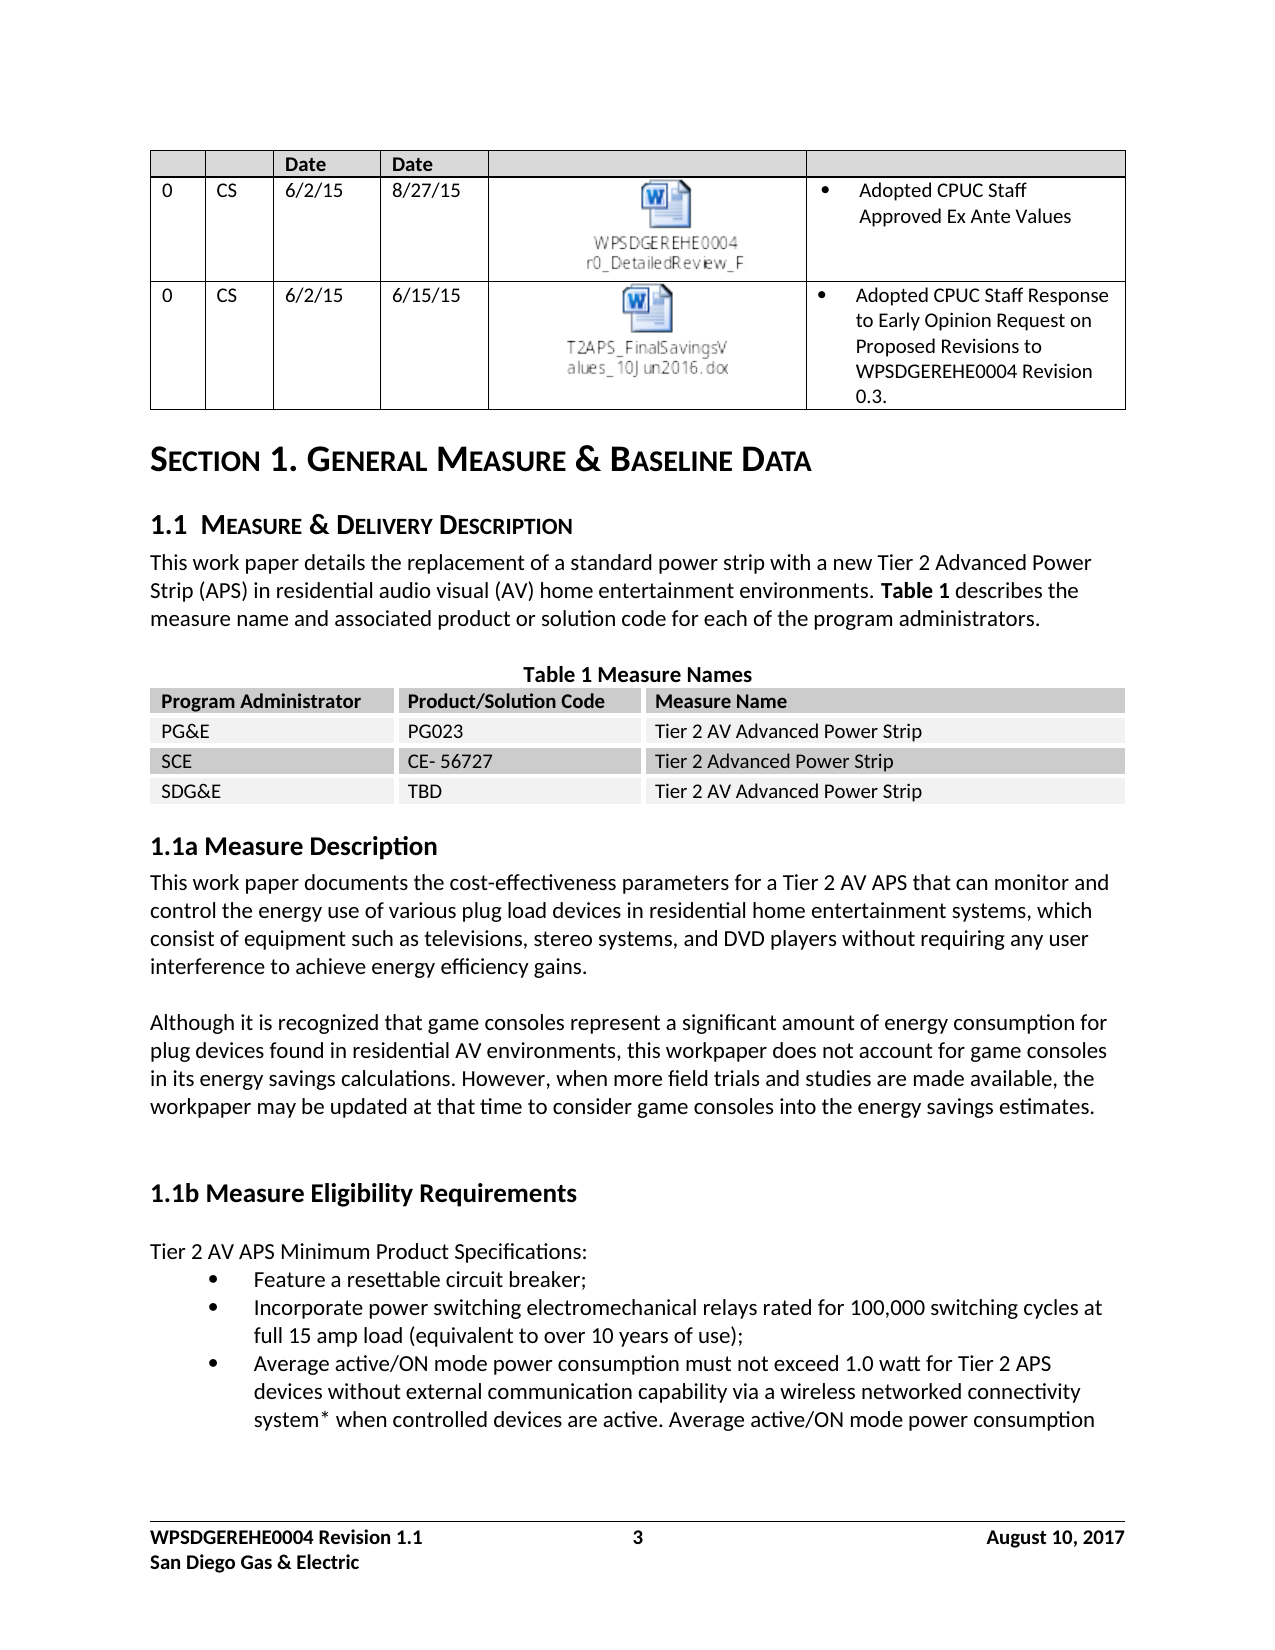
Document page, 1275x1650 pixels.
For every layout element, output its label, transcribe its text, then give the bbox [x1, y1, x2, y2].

table_cell CS [206, 178, 273, 281]
table_cell Adopted CPUC Staff Response to Early Opinion Request on Proposed Revisions to WPSDGEREHE0004 Revision 0.3. [807, 282, 1125, 409]
table_cell PG&E [150, 718, 394, 743]
table_header Product/Solution Code [399, 688, 641, 713]
text This work paper documents the cost-effectiveness parameters for a Tier 2 AV APS that can monitor and control the energy use of various plug load devices in residential home entertainment systems, which consist of equipment such as televisions, stereo systems, and DVD players without requiring any user interference to achieve energy efficiency gains. [150, 868, 1125, 980]
table_header Rev [151, 151, 205, 176]
text This work paper details the replacement of a standard power strip with a new Tier 2 Advanced Power Strip (APS) in residential audio visual (AV) home entertainment environments. Table 1 describes the measure name and associated product or solution code for each of the program administrators. [150, 548, 1125, 632]
table_header Comments [489, 151, 806, 176]
table_cell 0 [151, 282, 205, 409]
table_cell PG023 [399, 718, 641, 743]
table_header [807, 151, 1125, 176]
table_header Party [206, 151, 273, 176]
table_header Measure Name [646, 688, 1125, 713]
list Incorporate power switching electromechanical relays rated for 100,000 switching cycles at full 15 amp load (equivalent to over 10 years of use); [209, 1293, 1125, 1349]
table_cell 8/27/15 [381, 178, 488, 281]
text Tier 2 AV APS Minimum Product Specifications: [150, 1237, 1125, 1265]
table_cell [489, 282, 806, 409]
table_cell Adopted CPUC Staff Approved Ex Ante Values [807, 178, 1125, 281]
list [209, 1349, 1125, 1433]
table_cell Tier 2 Advanced Power Strip [646, 748, 1125, 774]
table_cell Tier 2 AV Advanced Power Strip [646, 778, 1125, 804]
table_cell CS [206, 282, 273, 409]
list Feature a resettable circuit breaker; [209, 1265, 1125, 1293]
text Although it is recognized that game consoles represent a significant amount of energy consumption for plug devices found in residential AV environments, this workpaper does not account for game consoles in its energy savings calculations. However, when more field trials and studies are made available, the workpaper may be updated at that time to consider game consoles into the energy savings estimates. [150, 1008, 1125, 1120]
table_cell 6/2/15 [274, 282, 380, 409]
subtitle 1.1 Measure & Delivery Description [150, 506, 1125, 542]
subtitle Section 1. General Measure & Baseline Data [150, 435, 1125, 481]
table_cell CE- 56727 [399, 748, 641, 774]
table_cell 6/15/15 [381, 282, 488, 409]
table_cell 6/2/15 [274, 178, 380, 281]
table_header Submittal Date [274, 151, 380, 176]
table_cell SCE [150, 748, 394, 774]
table_cell SDG&E [150, 778, 394, 804]
table_header Program Administrator [150, 688, 394, 713]
text 1.1b Measure Eligibility Requirements [150, 1176, 1125, 1209]
table_cell [489, 178, 806, 281]
table_cell 0 [151, 178, 205, 281]
subtitle 1.1a Measure Description [150, 829, 1125, 862]
table_header Comment Date [381, 151, 488, 176]
table_cell TBD [399, 778, 641, 804]
table_cell Tier 2 AV Advanced Power Strip [646, 718, 1125, 743]
text Table 1 Measure Names [150, 660, 1125, 688]
